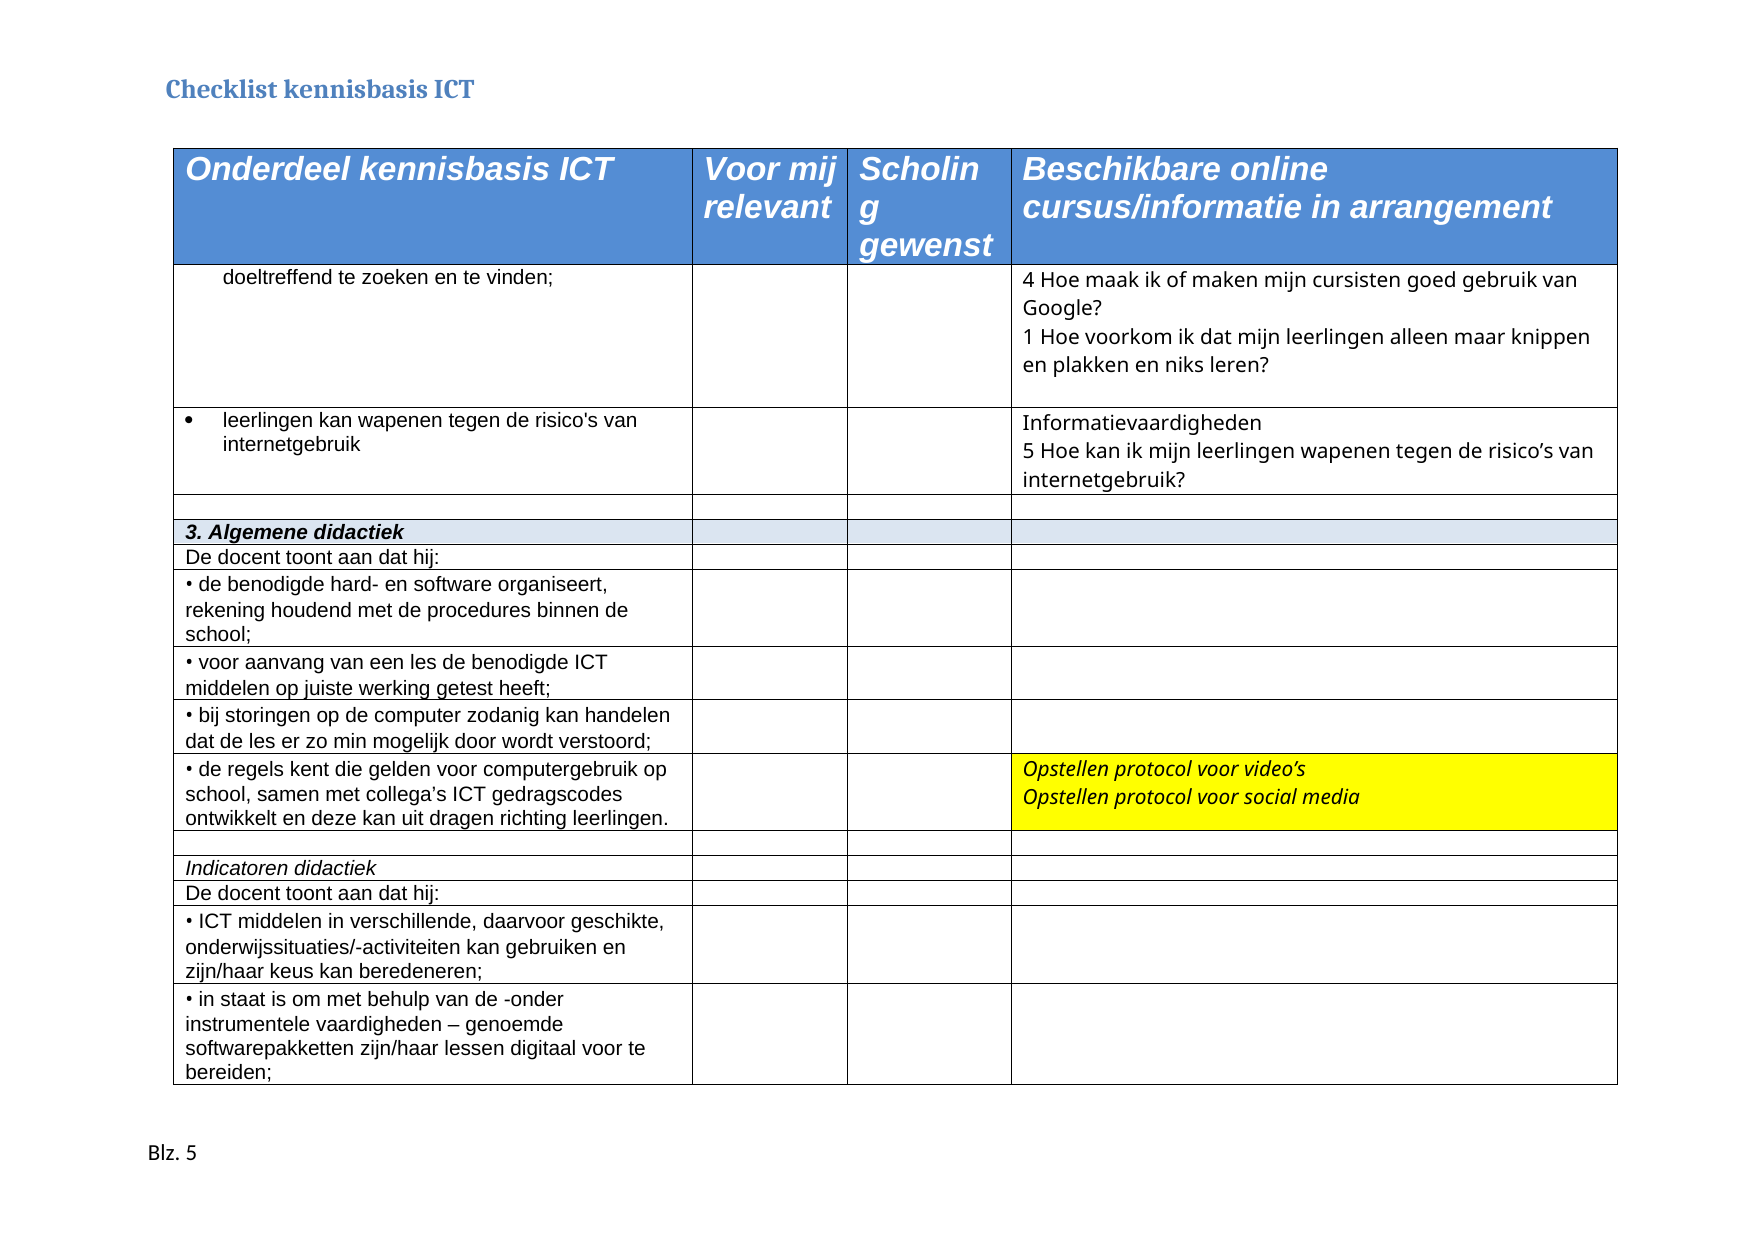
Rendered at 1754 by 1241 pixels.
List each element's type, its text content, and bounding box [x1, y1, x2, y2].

table_cell [848, 984, 1011, 1084]
table_cell [693, 570, 847, 646]
table_cell [1012, 545, 1617, 568]
table_cell [693, 265, 847, 407]
table_cell [174, 495, 692, 518]
table_cell [1012, 831, 1617, 855]
table_cell [848, 754, 1011, 830]
table_cell [1012, 570, 1617, 646]
table_cell [848, 906, 1011, 983]
table_cell [848, 520, 1011, 543]
table_header Voor mij relevant [693, 149, 847, 264]
table_cell [693, 754, 847, 830]
table_cell [1012, 906, 1617, 983]
table_cell [693, 647, 847, 699]
table_cell leerlingen kan wapenen tegen de risico's van internetgebruik [174, 408, 692, 493]
table_cell [693, 856, 847, 880]
table_cell [693, 881, 847, 905]
table_cell [1012, 881, 1617, 905]
table_cell [1012, 520, 1617, 543]
table_header Onderdeel kennisbasis ICT [174, 149, 692, 264]
table_cell • in staat is om met behulp van de -onder instrumentele vaardigheden – genoemde softwarepakketten zijn/haar lessen digitaal voor te bereiden; [174, 984, 692, 1084]
table_cell [848, 831, 1011, 855]
table_cell [693, 408, 847, 493]
table_cell [848, 570, 1011, 646]
table_cell De docent toont aan dat hij: [174, 545, 692, 568]
table_cell Opstellen protocol voor video’s Opstellen protocol voor social media [1012, 754, 1617, 830]
table_cell [848, 545, 1011, 568]
table_cell Informatievaardigheden 5 Hoe kan ik mijn leerlingen wapenen tegen de risico’s van internetgebruik? [1012, 408, 1617, 493]
table_cell 3. Algemene didactiek [174, 520, 692, 543]
table_cell • voor aanvang van een les de benodigde ICT middelen op juiste werking getest heeft; [174, 647, 692, 699]
table_cell [693, 831, 847, 855]
table_cell [848, 647, 1011, 699]
table_cell [1012, 700, 1617, 753]
table_cell [693, 545, 847, 568]
table_cell • bij storingen op de computer zodanig kan handelen dat de les er zo min mogelijk door wordt verstoord; [174, 700, 692, 753]
table_cell [848, 881, 1011, 905]
table_cell [693, 984, 847, 1084]
table_cell [174, 831, 692, 855]
table_header Beschikbare online cursus/informatie in arrangement [1012, 149, 1617, 264]
table_cell [693, 906, 847, 983]
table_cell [1012, 265, 1617, 407]
table_cell [848, 700, 1011, 753]
table_cell [693, 520, 847, 543]
table_cell • de regels kent die gelden voor computergebruik op school, samen met collega’s ICT gedragscodes ontwikkelt en deze kan uit dragen richting leerlingen. [174, 754, 692, 830]
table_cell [174, 265, 692, 407]
table_header Scholing gewenst [848, 149, 1011, 264]
table_cell [1012, 856, 1617, 880]
table_cell [848, 408, 1011, 493]
table_cell • de benodigde hard- en software organiseert, rekening houdend met de procedures binnen de school; [174, 570, 692, 646]
table_cell [1012, 647, 1617, 699]
table_cell [1012, 495, 1617, 518]
table_cell • ICT middelen in verschillende, daarvoor geschikte, onderwijssituaties/-activiteiten kan gebruiken en zijn/haar keus kan beredeneren; [174, 906, 692, 983]
table_cell De docent toont aan dat hij: [174, 881, 692, 905]
table_cell [848, 265, 1011, 407]
table_cell Indicatoren didactiek [174, 856, 692, 880]
table_cell [848, 495, 1011, 518]
table_cell [693, 495, 847, 518]
table_cell [693, 700, 847, 753]
table_cell [848, 856, 1011, 880]
table_cell [1012, 984, 1617, 1084]
